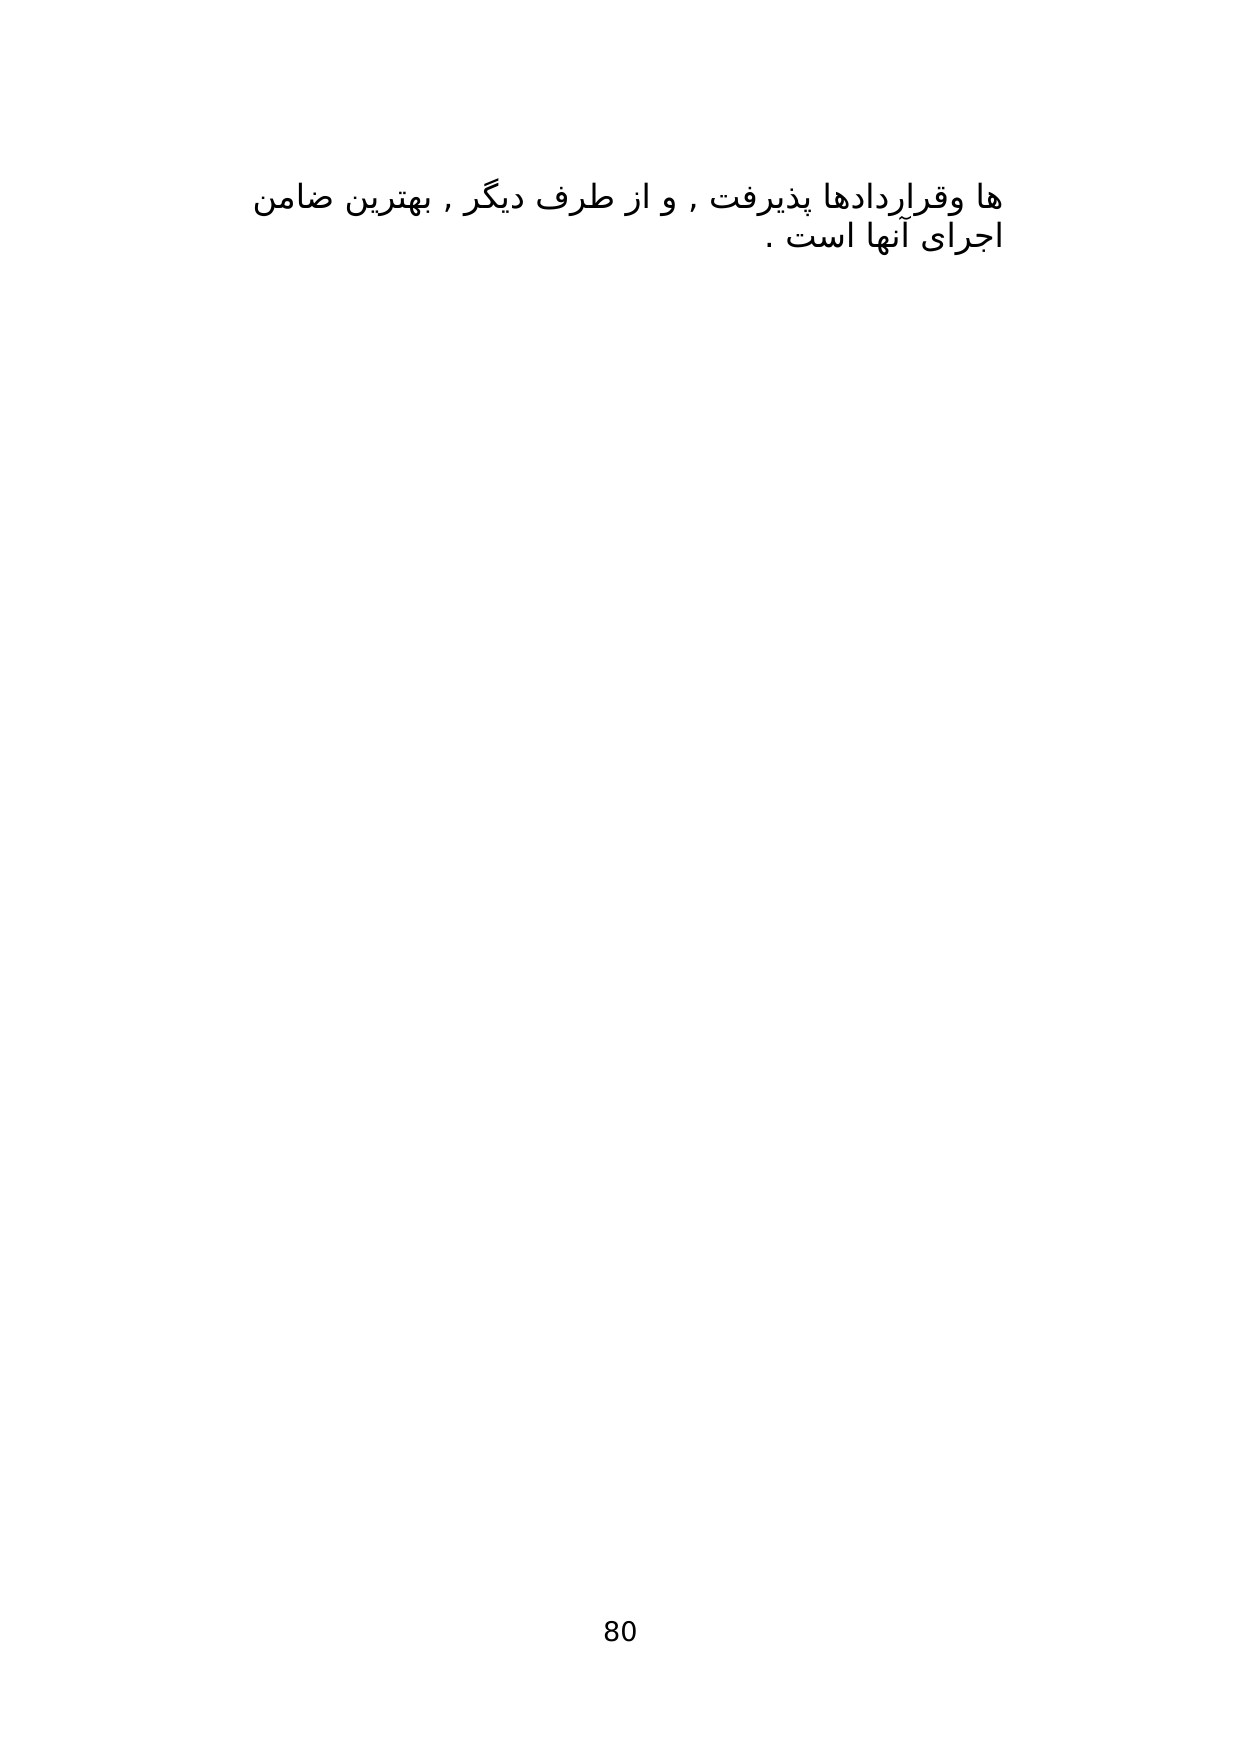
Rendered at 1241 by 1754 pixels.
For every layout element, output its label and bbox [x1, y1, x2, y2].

text [236, 177, 1004, 255]
